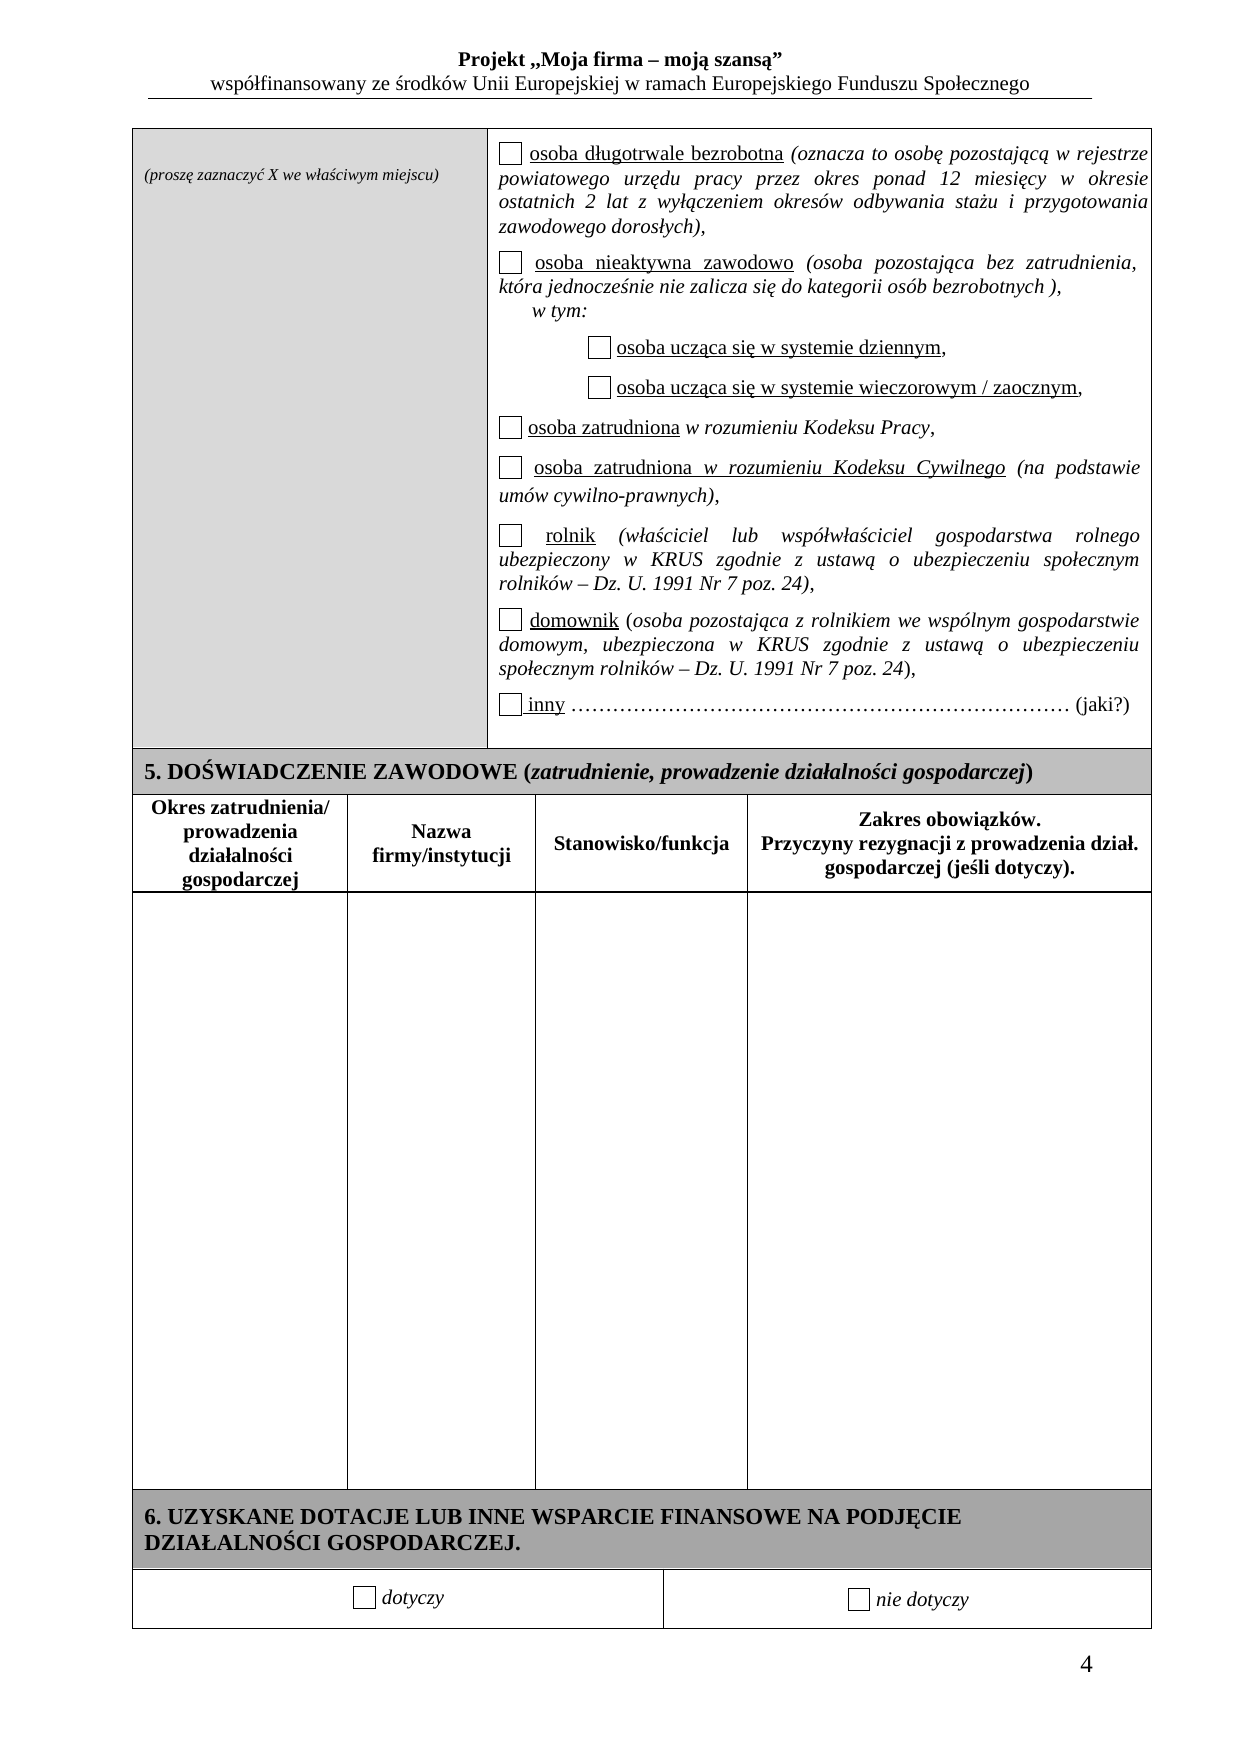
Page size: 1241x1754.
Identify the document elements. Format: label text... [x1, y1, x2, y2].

table_cell [348, 893, 535, 1489]
table_cell nie dotyczy [664, 1570, 1151, 1628]
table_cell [488, 129, 1151, 747]
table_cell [133, 129, 487, 747]
table_cell Zakres obowiązków. Przyczyny rezygnacji z prowadzenia dział. gospodarczej (jeśli dotyczy). [748, 795, 1151, 891]
table_cell 5. DOŚWIADCZENIE ZAWODOWE (zatrudnienie, prowadzenie działalności gospodarczej) [133, 749, 1151, 794]
table_cell [133, 893, 347, 1489]
table_cell Okres zatrudnienia/ prowadzenia działalności gospodarczej [133, 795, 347, 891]
table_cell 6. UZYSKANE DOTACJE LUB INNE WSPARCIE FINANSOWE NA PODJĘCIE DZIAŁALNOŚCI GOSPODARCZEJ. [133, 1490, 1151, 1568]
table_cell dotyczy [133, 1570, 663, 1628]
table_cell [748, 893, 1151, 1489]
table_cell Nazwa firmy/instytucji [348, 795, 535, 891]
table_cell [536, 893, 747, 1489]
table_cell Stanowisko/funkcja [536, 795, 747, 891]
